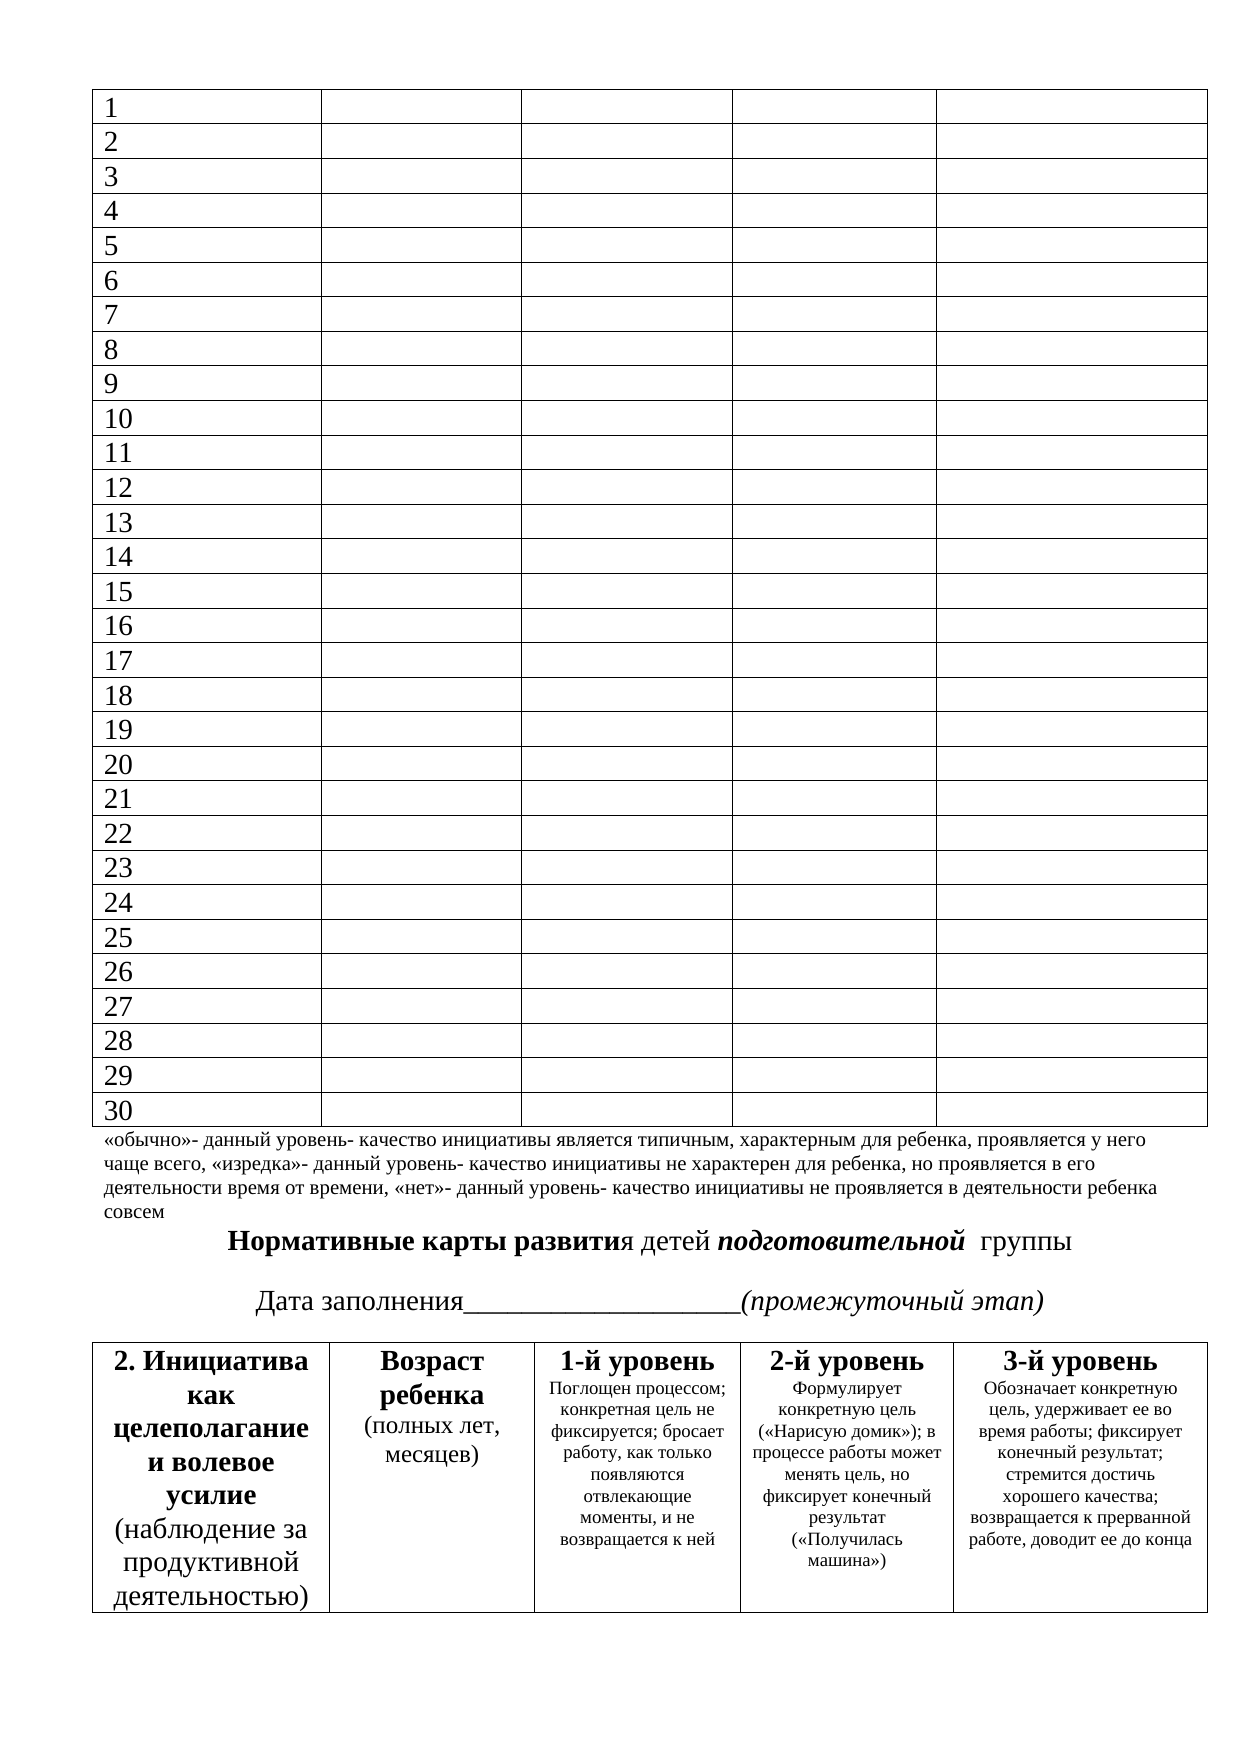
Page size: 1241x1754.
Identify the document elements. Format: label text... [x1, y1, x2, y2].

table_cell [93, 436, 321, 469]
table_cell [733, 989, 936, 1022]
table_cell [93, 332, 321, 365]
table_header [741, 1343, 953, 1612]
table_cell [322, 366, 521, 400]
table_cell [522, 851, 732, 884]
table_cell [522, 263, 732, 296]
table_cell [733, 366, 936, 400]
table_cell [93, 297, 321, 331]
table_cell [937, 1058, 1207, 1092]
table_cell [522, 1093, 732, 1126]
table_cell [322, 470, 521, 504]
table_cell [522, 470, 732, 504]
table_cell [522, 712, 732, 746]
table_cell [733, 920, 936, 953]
text Нормативные карты развития детей подготовительной группы [103, 1223, 1196, 1257]
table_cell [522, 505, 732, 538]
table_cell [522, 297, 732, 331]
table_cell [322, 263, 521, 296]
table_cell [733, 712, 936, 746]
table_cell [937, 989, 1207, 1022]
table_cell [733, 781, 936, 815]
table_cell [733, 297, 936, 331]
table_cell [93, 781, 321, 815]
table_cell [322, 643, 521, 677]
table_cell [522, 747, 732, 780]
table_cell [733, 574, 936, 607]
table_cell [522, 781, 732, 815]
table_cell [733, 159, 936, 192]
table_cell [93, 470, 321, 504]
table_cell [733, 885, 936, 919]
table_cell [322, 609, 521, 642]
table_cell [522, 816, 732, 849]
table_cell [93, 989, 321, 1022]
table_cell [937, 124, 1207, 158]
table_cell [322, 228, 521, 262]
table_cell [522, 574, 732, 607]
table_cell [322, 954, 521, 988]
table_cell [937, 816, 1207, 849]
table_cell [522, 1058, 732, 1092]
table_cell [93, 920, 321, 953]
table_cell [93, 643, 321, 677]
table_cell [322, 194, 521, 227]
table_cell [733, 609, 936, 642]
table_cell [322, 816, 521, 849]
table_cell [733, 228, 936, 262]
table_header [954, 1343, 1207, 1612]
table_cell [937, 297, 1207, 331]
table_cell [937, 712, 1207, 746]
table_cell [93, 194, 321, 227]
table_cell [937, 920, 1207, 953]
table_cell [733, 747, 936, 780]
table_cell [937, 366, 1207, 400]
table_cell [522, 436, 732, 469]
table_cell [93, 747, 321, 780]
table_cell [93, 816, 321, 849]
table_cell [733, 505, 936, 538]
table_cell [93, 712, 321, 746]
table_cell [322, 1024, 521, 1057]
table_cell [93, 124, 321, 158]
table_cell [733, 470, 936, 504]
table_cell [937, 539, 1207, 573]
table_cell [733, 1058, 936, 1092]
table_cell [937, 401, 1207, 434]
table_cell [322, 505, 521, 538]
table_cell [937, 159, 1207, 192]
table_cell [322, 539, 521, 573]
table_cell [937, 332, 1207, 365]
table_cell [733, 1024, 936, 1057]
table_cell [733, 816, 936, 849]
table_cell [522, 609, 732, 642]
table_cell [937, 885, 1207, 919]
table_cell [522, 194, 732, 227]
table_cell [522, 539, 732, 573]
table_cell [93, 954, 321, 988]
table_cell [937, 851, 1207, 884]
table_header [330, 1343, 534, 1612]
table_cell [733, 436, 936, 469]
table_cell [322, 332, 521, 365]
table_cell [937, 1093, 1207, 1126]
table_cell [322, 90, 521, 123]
text «обычно»- данный уровень- качество инициативы является типичным, характерным для ребенка, проявляется у него чаще всего, «изредка»- данный уровень- качество инициативы не характерен для ребенка, но проявляется в его деятельности время от времени, «нет»- данный уровень- качество инициативы не проявляется в деятельности ребенка совсем [103, 1127, 1196, 1223]
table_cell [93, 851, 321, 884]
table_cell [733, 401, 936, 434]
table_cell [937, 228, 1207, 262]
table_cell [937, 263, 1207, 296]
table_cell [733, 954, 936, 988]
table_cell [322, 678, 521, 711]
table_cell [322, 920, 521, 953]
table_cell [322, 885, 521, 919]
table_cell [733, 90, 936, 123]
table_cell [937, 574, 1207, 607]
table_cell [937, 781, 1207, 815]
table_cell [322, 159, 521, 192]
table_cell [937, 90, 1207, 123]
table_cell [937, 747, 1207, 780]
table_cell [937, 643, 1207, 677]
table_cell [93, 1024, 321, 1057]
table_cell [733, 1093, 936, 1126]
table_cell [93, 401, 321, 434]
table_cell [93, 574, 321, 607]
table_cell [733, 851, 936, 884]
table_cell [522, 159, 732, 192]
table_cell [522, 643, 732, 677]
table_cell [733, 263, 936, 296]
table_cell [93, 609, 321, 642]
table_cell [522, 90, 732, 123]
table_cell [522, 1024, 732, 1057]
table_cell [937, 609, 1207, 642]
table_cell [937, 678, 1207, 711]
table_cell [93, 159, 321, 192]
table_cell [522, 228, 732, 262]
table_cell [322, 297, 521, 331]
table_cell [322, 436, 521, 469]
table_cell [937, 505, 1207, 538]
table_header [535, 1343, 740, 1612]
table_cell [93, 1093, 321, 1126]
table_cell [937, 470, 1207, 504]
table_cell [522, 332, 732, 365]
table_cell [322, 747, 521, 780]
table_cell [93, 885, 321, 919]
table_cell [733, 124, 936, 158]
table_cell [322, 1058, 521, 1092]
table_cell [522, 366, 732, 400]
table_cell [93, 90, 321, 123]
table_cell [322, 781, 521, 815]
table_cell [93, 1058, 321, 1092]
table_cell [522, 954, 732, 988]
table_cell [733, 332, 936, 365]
text Дата заполнения___________________(промежуточный этап) [103, 1283, 1196, 1316]
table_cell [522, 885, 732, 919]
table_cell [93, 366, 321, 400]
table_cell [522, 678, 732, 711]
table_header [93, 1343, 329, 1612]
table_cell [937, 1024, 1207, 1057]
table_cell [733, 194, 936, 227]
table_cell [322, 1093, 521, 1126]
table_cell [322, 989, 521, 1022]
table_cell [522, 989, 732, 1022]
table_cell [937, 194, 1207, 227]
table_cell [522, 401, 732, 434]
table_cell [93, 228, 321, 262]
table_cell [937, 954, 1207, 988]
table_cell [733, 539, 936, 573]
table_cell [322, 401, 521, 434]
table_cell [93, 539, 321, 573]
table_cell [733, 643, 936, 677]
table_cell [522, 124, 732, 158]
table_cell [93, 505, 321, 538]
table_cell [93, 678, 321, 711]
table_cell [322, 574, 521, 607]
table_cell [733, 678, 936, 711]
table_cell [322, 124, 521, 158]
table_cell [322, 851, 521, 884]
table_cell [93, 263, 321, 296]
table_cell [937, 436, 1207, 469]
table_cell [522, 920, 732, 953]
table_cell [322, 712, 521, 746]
